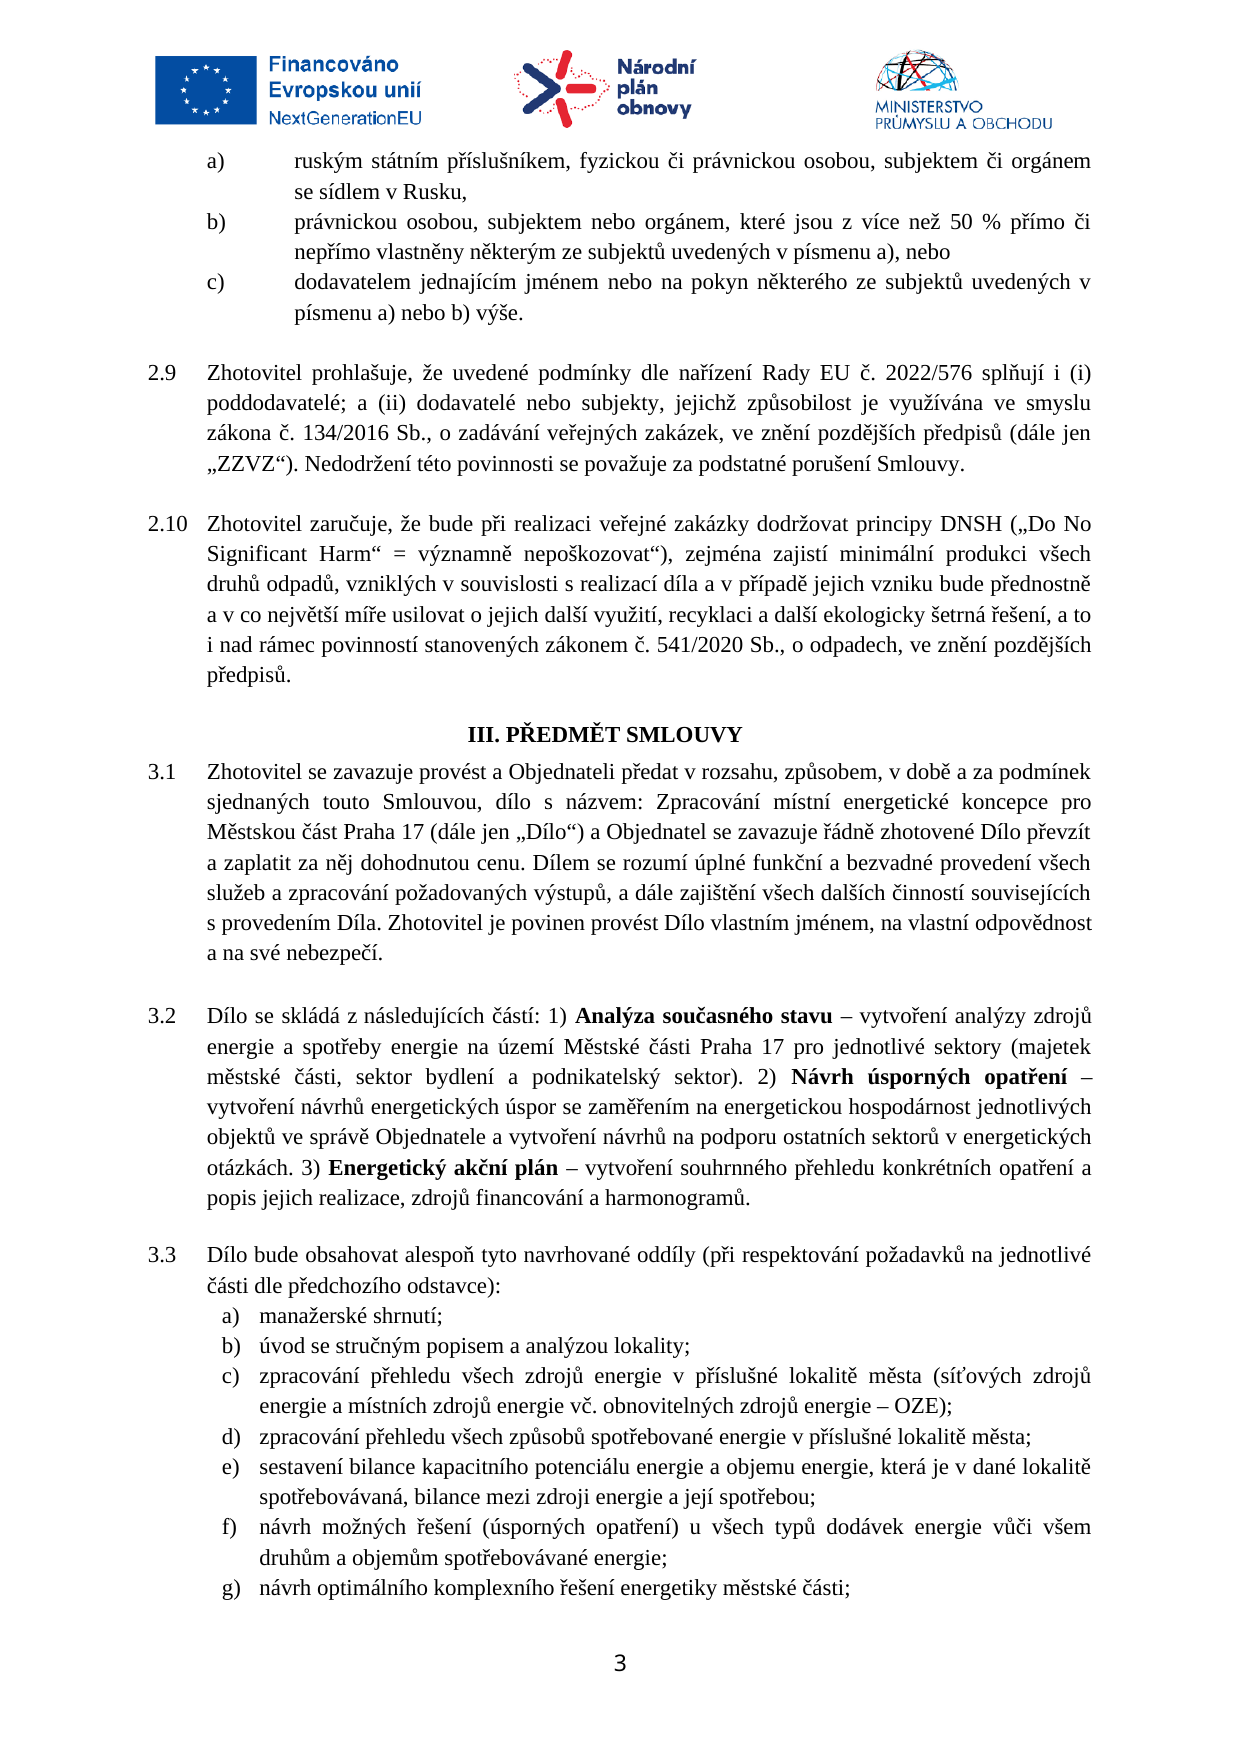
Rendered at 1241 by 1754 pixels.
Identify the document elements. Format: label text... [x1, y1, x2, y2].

text 3.3 Dílo bude obsahovat alespoň tyto navrhované oddíly (při respektování požadavků na jednotlivé části dle předchozího odstavce): [148, 1242, 1093, 1298]
picture [147, 29, 1093, 138]
text c) dodavatelem jednajícím jménem nebo na pokyn některého ze subjektů uvedených v písmenu a) nebo b) výše. [207, 268, 1093, 325]
list návrh možných řešení (úsporných opatření) u všech typů dodávek energie vůči všem druhům a objemům spotřebovávané energie; [222, 1513, 1093, 1570]
text 2.9 Zhotovitel prohlašuje, že uvedené podmínky dle nařízení Rady EU č. 2022/576 splňují i (i) poddodavatelé; a (ii) dodavatelé nebo subjekty, jejichž způsobilost je využívána ve smyslu zákona č. 134/2016 Sb., o zadávání veřejných zakázek, ve znění pozdějších předpisů (dále jen „ZZVZ“). Nedodržení této povinnosti se považuje za podstatné porušení Smlouvy. [148, 359, 1093, 476]
text b) právnickou osobou, subjektem nebo orgánem, které jsou z více než 50 % přímo či nepřímo vlastněny některým ze subjektů uvedených v písmenu a), nebo [207, 208, 1093, 264]
list zpracování přehledu všech zdrojů energie v příslušné lokalitě města (síťových zdrojů energie a místních zdrojů energie vč. obnovitelných zdrojů energie – OZE); [222, 1362, 1093, 1419]
list úvod se stručným popisem a analýzou lokality; [222, 1332, 1093, 1358]
list návrh optimálního komplexního řešení energetiky městské části; [222, 1574, 1093, 1600]
list manažerské shrnutí; [222, 1302, 1093, 1328]
text 3.2 Dílo se skládá z následujících částí: 1) Analýza současného stavu – vytvoření analýzy zdrojů energie a spotřeby energie na území Městské části Praha 17 pro jednotlivé sektory (majetek městské části, sektor bydlení a podnikatelský sektor). 2) Návrh úsporných opatření – vytvoření návrhů energetických úspor se zaměřením na energetickou hospodárnost jednotlivých objektů ve správě Objednatele a vytvoření návrhů na podporu ostatních sektorů v energetických otázkách. 3) Energetický akční plán – vytvoření souhrnného přehledu konkrétních opatření a popis jejich realizace, zdrojů financování a harmonogramů. [148, 1002, 1093, 1210]
text 3.1 Zhotovitel se zavazuje provést a Objednateli předat v rozsahu, způsobem, v době a za podmínek sjednaných touto Smlouvou, dílo s názvem: Zpracování místní energetické koncepce pro Městskou část Praha 17 (dále jen „Dílo“) a Objednatel se zavazuje řádně zhotovené Dílo převzít a zaplatit za něj dohodnutou cenu. Dílem se rozumí úplné funkční a bezvadné provedení všech služeb a zpracování požadovaných výstupů, a dále zajištění všech dalších činností souvisejících s provedením Díla. Zhotovitel je povinen provést Dílo vlastním jménem, na vlastní odpovědnost a na své nebezpečí. [148, 758, 1093, 966]
list sestavení bilance kapacitního potenciálu energie a objemu energie, která je v dané lokalitě spotřebovávaná, bilance mezi zdroji energie a její spotřebou; [222, 1453, 1093, 1509]
text a) ruským státním příslušníkem, fyzickou či právnickou osobou, subjektem či orgánem se sídlem v Rusku, [207, 148, 1093, 204]
list zpracování přehledu všech způsobů spotřebované energie v příslušné lokalitě města; [222, 1423, 1093, 1449]
text 2.10 Zhotovitel zaručuje, že bude při realizaci veřejné zakázky dodržovat principy DNSH („Do No Significant Harm“ = významně nepoškozovat“), zejména zajistí minimální produkci všech druhů odpadů, vzniklých v souvislosti s realizací díla a v případě jejich vzniku bude přednostně a v co největší míře usilovat o jejich další využití, recyklaci a další ekologicky šetrná řešení, a to i nad rámec povinností stanovených zákonem č. 541/2020 Sb., o odpadech, ve znění pozdějších předpisů. [148, 510, 1093, 687]
text III. PŘEDMĚT SMLOUVY [148, 722, 1063, 748]
